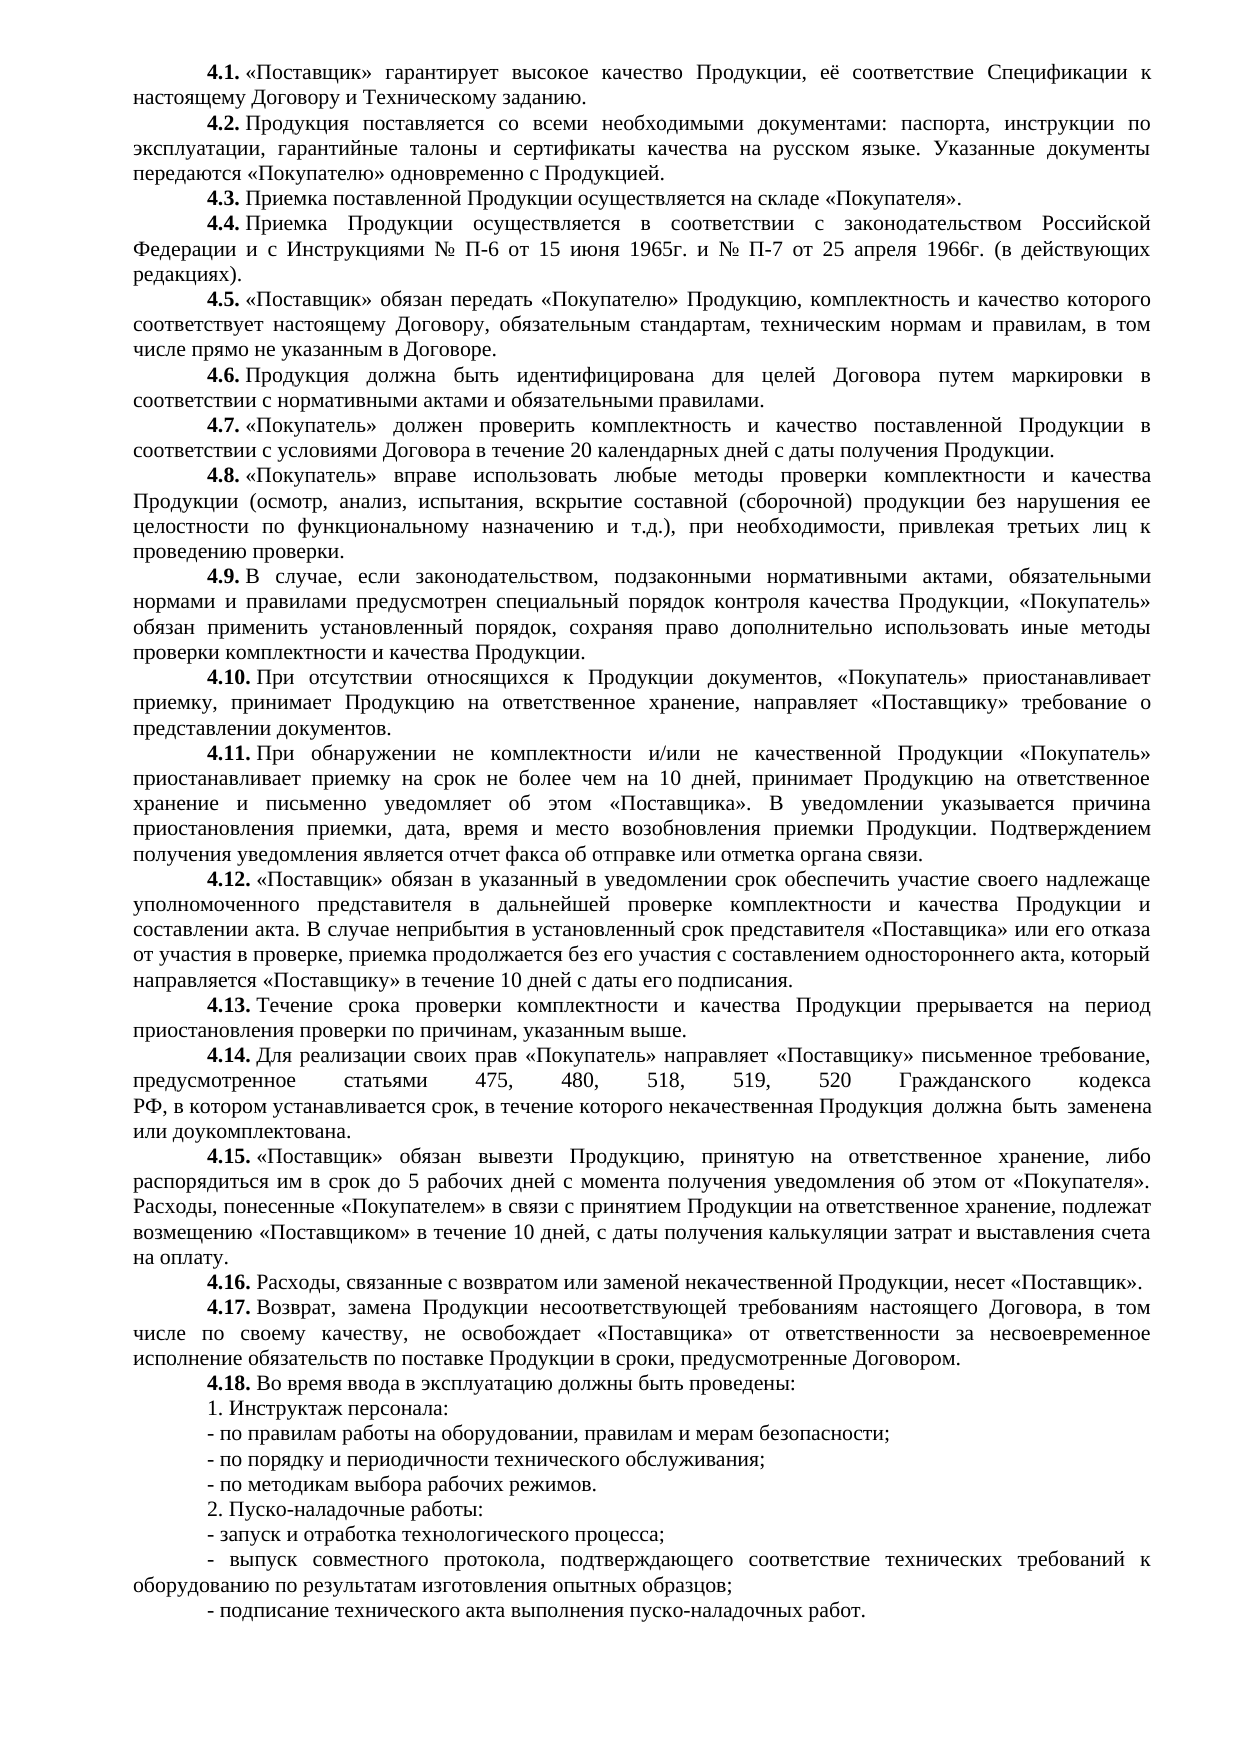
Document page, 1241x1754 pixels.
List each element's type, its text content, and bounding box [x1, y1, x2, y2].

text 4.11. При обнаружении не комплектности и/или не качественной Продукции «Покупатель» приостанавливает приемку на срок не более чем на 10 дней, принимает Продукцию на ответственное хранение и письменно уведомляет об этом «Поставщика». В уведомлении указывается причина приостановления приемки, дата, время и место возобновления приемки Продукции. Подтверждением получения уведомления является отчет факса об отправке или отметка органа связи. [133, 740, 1152, 866]
text 4.4. Приемка Продукции осуществляется в соответствии с законодательством Российской Федерации и с Инструкциями № П-6 от 15 июня 1965г. и № П-7 от 25 апреля 1966г. (в действующих редакциях). [133, 210, 1152, 286]
text 4.7. «Покупатель» должен проверить комплектность и качество поставленной Продукции в соответствии с условиями Договора в течение 20 календарных дней с даты получения Продукции. [133, 412, 1152, 462]
text 4.2. Продукция поставляется со всеми необходимыми документами: паспорта, инструкции по эксплуатации, гарантийные талоны и сертификаты качества на русском языке. Указанные документы передаются «Покупателю» одновременно с Продукцией. [133, 109, 1152, 185]
text 4.3. Приемка поставленной Продукции осуществляется на складе «Покупателя». [133, 185, 1152, 210]
text 4.10. При отсутствии относящихся к Продукции документов, «Покупатель» приостанавливает приемку, принимает Продукцию на ответственное хранение, направляет «Поставщику» требование о представлении документов. [133, 664, 1152, 740]
text 4.17. Возврат, замена Продукции несоответствующей требованиям настоящего Договора, в том числе по своему качеству, не освобождает «Поставщика» от ответственности за несвоевременное исполнение обязательств по поставке Продукции в сроки, предусмотренные Договором. [133, 1294, 1152, 1370]
text 4.6. Продукция должна быть идентифицирована для целей Договора путем маркировки в соответствии с нормативными актами и обязательными правилами. [133, 362, 1152, 412]
text 4.12. «Поставщик» обязан в указанный в уведомлении срок обеспечить участие своего надлежаще уполномоченного представителя в дальнейшей проверке комплектности и качества Продукции и составлении акта. В случае неприбытия в установленный срок представителя «Поставщика» или его отказа от участия в проверке, приемка продолжается без его участия с составлением одностороннего акта, который направляется «Поставщику» в течение 10 дней с даты его подписания. [133, 866, 1152, 992]
text - по правилам работы на оборудовании, правилам и мерам безопасности; [133, 1420, 1152, 1446]
text - по порядку и периодичности технического обслуживания; [133, 1446, 1152, 1471]
text 4.15. «Поставщик» обязан вывезти Продукцию, принятую на ответственное хранение, либо распорядиться им в срок до 5 рабочих дней с момента получения уведомления об этом от «Покупателя». Расходы, понесенные «Покупателем» в связи с принятием Продукции на ответственное хранение, подлежат возмещению «Поставщиком» в течение 10 дней, с даты получения калькуляции затрат и выставления счета на оплату. [133, 1143, 1152, 1269]
text 4.5. «Поставщик» обязан передать «Покупателю» Продукцию, комплектность и качество которого соответствует настоящему Договору, обязательным стандартам, техническим нормам и правилам, в том числе прямо не указанным в Договоре. [133, 286, 1152, 362]
text 4.18. Во время ввода в эксплуатацию должны быть проведены: [133, 1370, 1152, 1395]
text - запуск и отработка технологического процесса; [133, 1521, 1152, 1546]
text - выпуск совместного протокола, подтверждающего соответствие технических требований к оборудованию по результатам изготовления опытных образцов; [133, 1546, 1152, 1597]
text 4.8. «Покупатель» вправе использовать любые методы проверки комплектности и качества Продукции (осмотр, анализ, испытания, вскрытие составной (сборочной) продукции без нарушения ее целостности по функциональному назначению и т.д.), при необходимости, привлекая третьих лиц к проведению проверки. [133, 462, 1152, 563]
text - по методикам выбора рабочих режимов. [133, 1471, 1152, 1496]
text 2. Пуско-наладочные работы: [133, 1496, 1152, 1521]
text 1. Инструктаж персонала: [133, 1395, 1152, 1420]
text 4.16. Расходы, связанные с возвратом или заменой некачественной Продукции, несет «Поставщик». [133, 1269, 1152, 1294]
text 4.1. «Поставщик» гарантирует высокое качество Продукции, её соответствие Спецификации к настоящему Договору и Техническому заданию. [133, 59, 1152, 109]
text 4.13. Течение срока проверки комплектности и качества Продукции прерывается на период приостановления проверки по причинам, указанным выше. [133, 992, 1152, 1042]
text 4.9. В случае, если законодательством, подзаконными нормативными актами, обязательными нормами и правилами предусмотрен специальный порядок контроля качества Продукции, «Покупатель» обязан применить установленный порядок, сохраняя право дополнительно использовать иные методы проверки комплектности и качества Продукции. [133, 563, 1152, 664]
text 4.14. Для реализации своих прав «Покупатель» направляет «Поставщику» письменное требование, предусмотренное статьями 475, 480, 518, 519, 520 Гражданского кодекса РФ, в котором устанавливается срок, в течение которого некачественная Продукция должна быть заменена или доукомплектована. [133, 1042, 1152, 1143]
text - подписание технического акта выполнения пуско-наладочных работ. [133, 1597, 1152, 1622]
